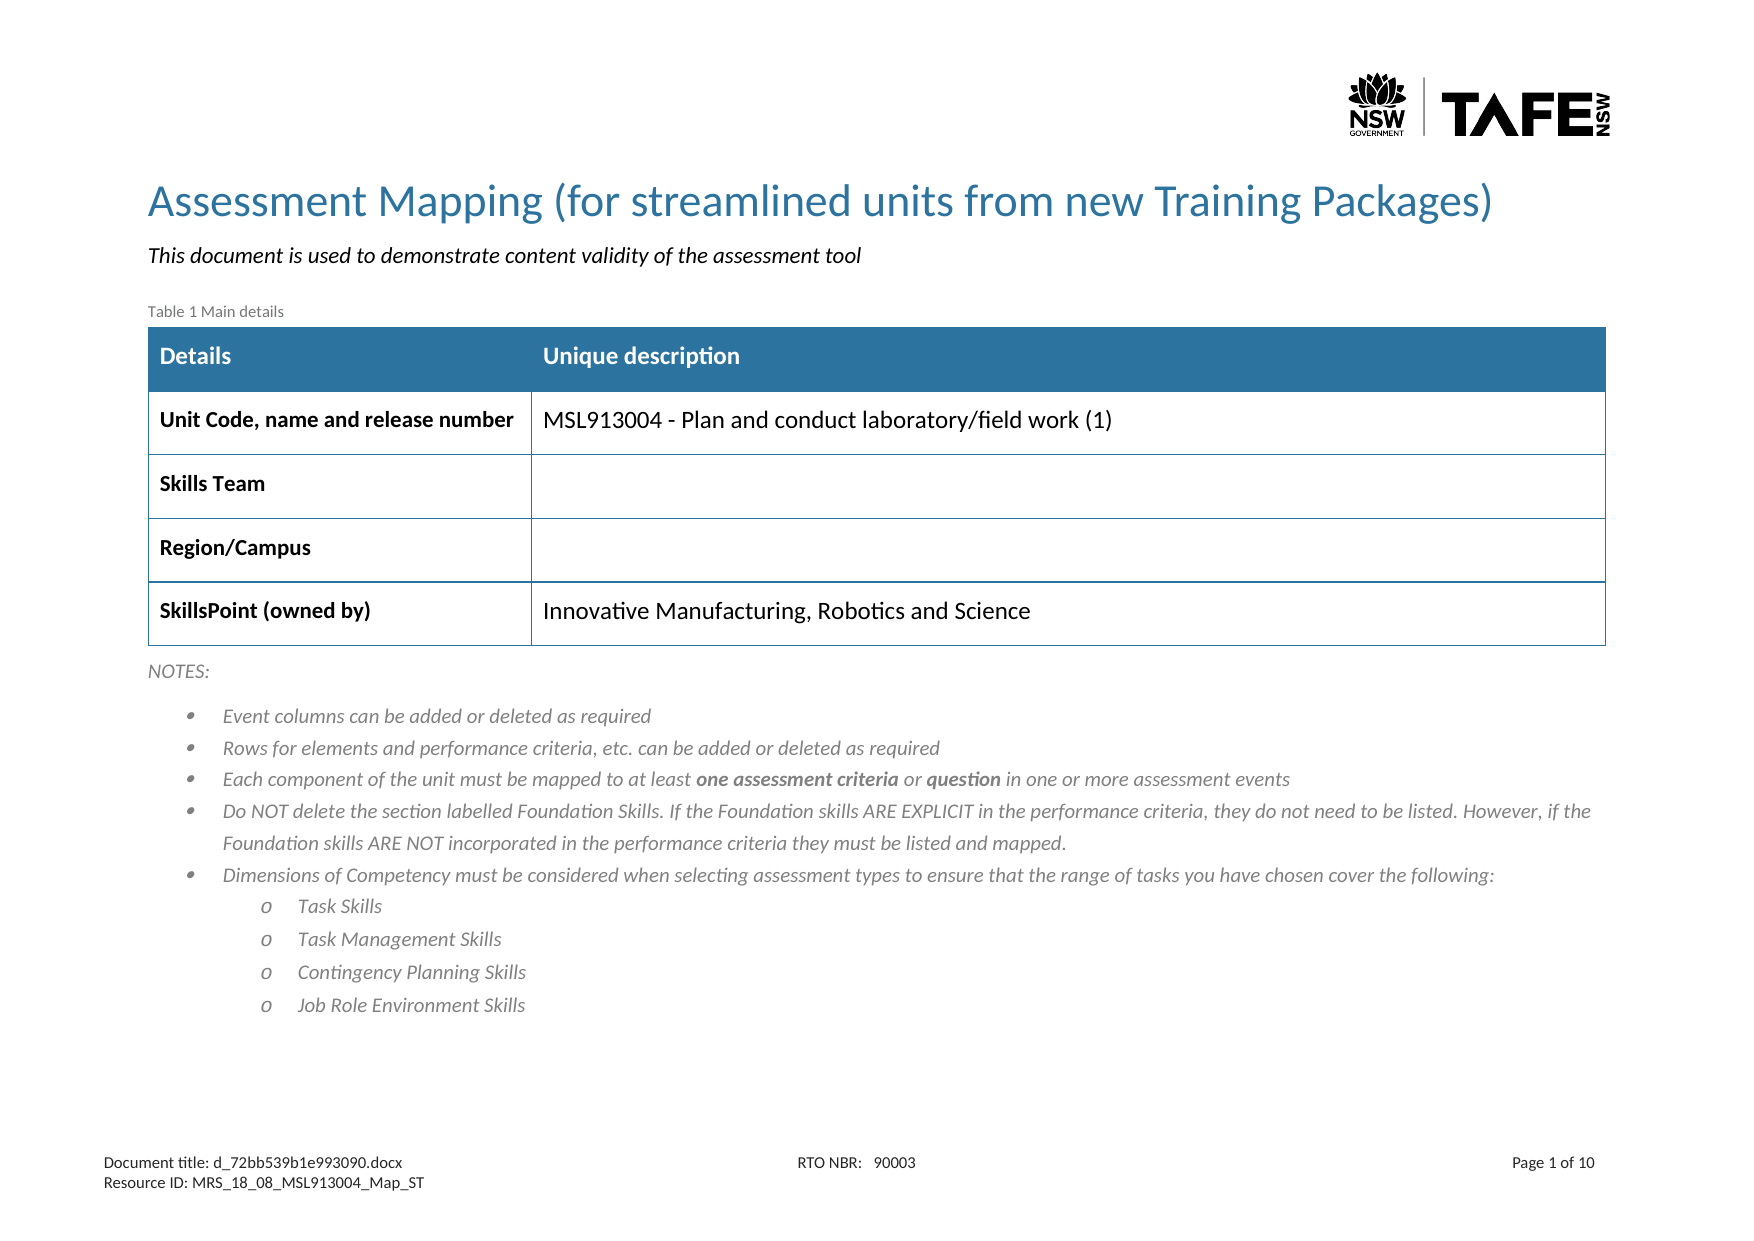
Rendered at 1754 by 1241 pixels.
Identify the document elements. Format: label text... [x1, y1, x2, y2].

list Dimensions of Competency must be considered when selecting assessment types to ensure that the range of tasks you have chosen cover the following: [185, 862, 1606, 887]
picture [1348, 71, 1610, 137]
text NOTES: [148, 659, 1606, 684]
text Table 1 Main details [148, 302, 1606, 322]
table_header Details [149, 328, 531, 391]
table_cell MSL913004 - Plan and conduct laboratory/field work (1) [532, 392, 1605, 454]
list Rows for elements and performance criteria, etc. can be added or deleted as required [185, 735, 1606, 760]
list Each component of the unit must be mapped to at least one assessment criteria or question in one or more assessment events [185, 766, 1606, 792]
subtitle Assessment Mapping (for streamlined units from new Training Packages) [148, 167, 1606, 229]
table_cell Innovative Manufacturing, Robotics and Science [532, 583, 1605, 645]
list Contingency Planning Skills [260, 959, 1606, 986]
table_cell Unit Code, name and release number [149, 392, 531, 454]
table_cell [532, 519, 1605, 581]
table_cell [532, 455, 1605, 518]
table_cell Region/Campus [149, 519, 531, 581]
list Do NOT delete the section labelled Foundation Skills. If the Foundation skills ARE EXPLICIT in the performance criteria, they do not need to be listed. However, if the Foundation skills ARE NOT incorporated in the performance criteria they must be listed and mapped. [185, 798, 1606, 855]
table_cell SkillsPoint (owned by) [149, 583, 531, 645]
list Job Role Environment Skills [260, 993, 1606, 1019]
list Task Management Skills [260, 927, 1606, 953]
text This document is used to demonstrate content validity of the assessment tool [148, 242, 1606, 269]
table_header Unique description [532, 328, 1605, 391]
list Task Skills [260, 893, 1606, 920]
table_cell Skills Team [149, 455, 531, 518]
list Event columns can be added or deleted as required [185, 703, 1606, 728]
